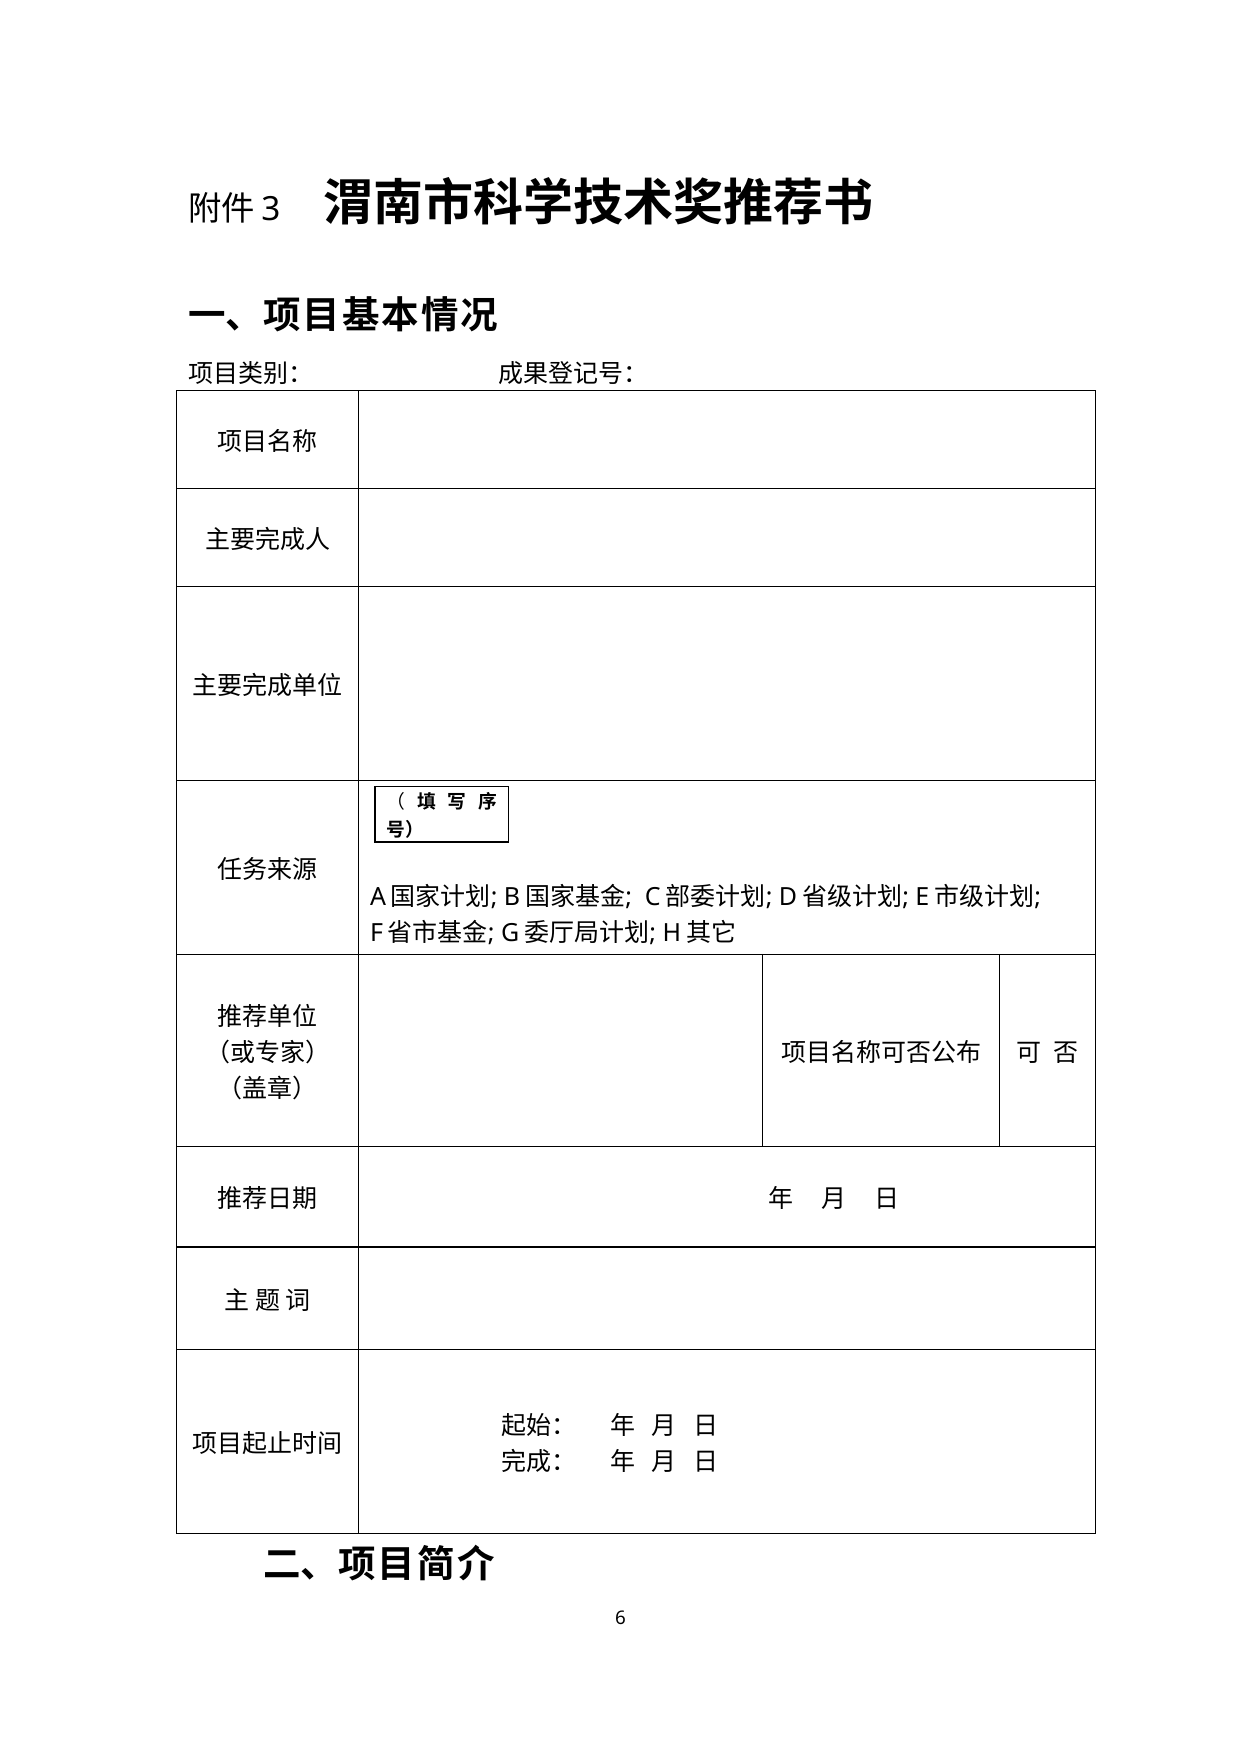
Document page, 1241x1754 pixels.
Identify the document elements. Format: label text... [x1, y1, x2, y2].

text 一、项目基本情况 [188, 285, 1052, 340]
text 二、项目简介 [188, 1534, 1052, 1588]
table_cell 任务来源 [177, 781, 358, 954]
table_cell A国家计划; B国家基金; C部委计划; D省级计划; E市级计划; F省市基金; G委厅局计划; H其它 [359, 781, 1095, 954]
table_cell 主要完成单位 [177, 587, 358, 780]
table_cell 可 否 [1000, 955, 1095, 1146]
table_cell 项目名称可否公布 [763, 955, 999, 1146]
table_cell [359, 587, 1095, 780]
table_cell 项目起止时间 [177, 1350, 358, 1533]
table_cell 推荐日期 [177, 1147, 358, 1246]
table_cell [359, 1248, 1095, 1349]
table_cell 主 题 词 [177, 1248, 358, 1349]
table_cell 年 月 日 [359, 1147, 1095, 1246]
table_cell 推荐单位 （或专家） （盖章） [177, 955, 358, 1146]
table_cell 主要完成人 [177, 489, 358, 586]
table_cell [359, 955, 762, 1146]
text 项目类别： 成果登记号： [188, 354, 1052, 390]
table_cell 起始： 年 月 日 完成： 年 月 日 [359, 1350, 1095, 1533]
table_header 项目名称 [177, 391, 358, 488]
table_cell [359, 489, 1095, 586]
table_header [359, 391, 1095, 488]
text 附件3 渭南市科学技术奖推荐书 [188, 162, 1052, 234]
